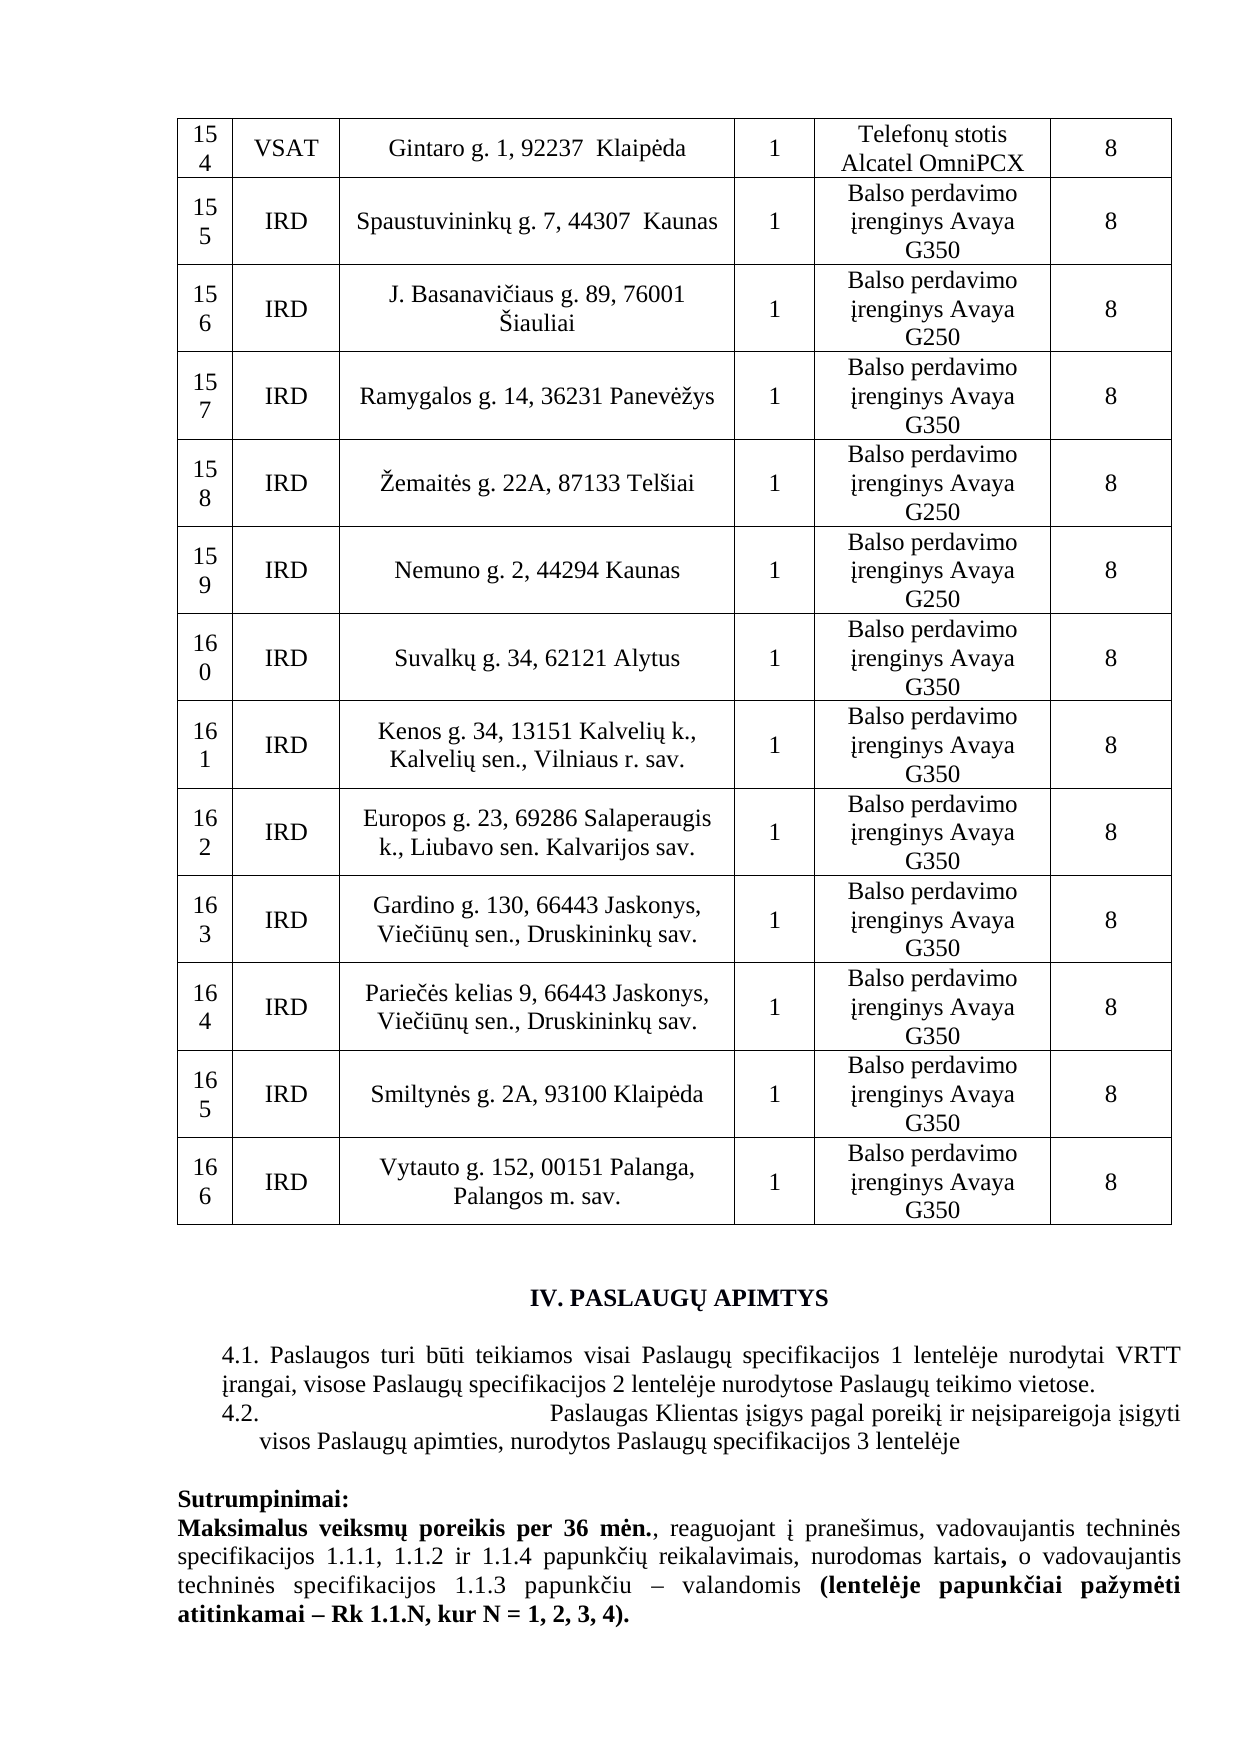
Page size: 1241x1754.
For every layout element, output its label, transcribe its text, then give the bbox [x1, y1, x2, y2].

table_cell 1 [735, 789, 814, 875]
text Maksimalus veiksmų poreikis per 36 mėn., reaguojant į pranešimus, vadovaujantis techninės specifikacijos 1.1.1, 1.1.2 ir 1.1.4 papunkčių reikalavimais, nurodomas kartais, o vadovaujantis techninės specifikacijos 1.1.3 papunkčiu – valandomis (lentelėje papunkčiai pažymėti atitinkamai – Rk 1.1.N, kur N = 1, 2, 3, 4). [177, 1513, 1181, 1628]
table_cell Pariečės kelias 9, 66443 Jaskonys, Viečiūnų sen., Druskininkų sav. [340, 963, 734, 1049]
table_cell 158 [178, 440, 232, 526]
table_cell IRD [233, 352, 339, 438]
table_cell Balso perdavimo įrenginys Avaya G350 [815, 1051, 1050, 1137]
table_cell IRD [233, 876, 339, 962]
table_cell 165 [178, 1051, 232, 1137]
table_cell 1 [735, 1138, 814, 1224]
table_cell Balso perdavimo įrenginys Avaya G350 [815, 352, 1050, 438]
table_cell 160 [178, 614, 232, 700]
table_cell Balso perdavimo įrenginys Avaya G350 [815, 701, 1050, 788]
table_cell 8 [1051, 440, 1171, 526]
table_cell Gardino g. 130, 66443 Jaskonys, Viečiūnų sen., Druskininkų sav. [340, 876, 734, 962]
table_cell 1 [735, 440, 814, 526]
list Paslaugas Klientas įsigys pagal poreikį ir neįsipareigoja įsigyti visos Paslaugų apimties, nurodytos Paslaugų specifikacijos 3 lentelėje [222, 1398, 1181, 1455]
table_cell Telefonų stotis Alcatel OmniPCX [815, 119, 1050, 177]
table_cell 156 [178, 265, 232, 351]
table_cell 8 [1051, 1138, 1171, 1224]
table_cell 163 [178, 876, 232, 962]
table_cell Suvalkų g. 34, 62121 Alytus [340, 614, 734, 700]
table_cell IRD [233, 1138, 339, 1224]
table_cell Balso perdavimo įrenginys Avaya G350 [815, 963, 1050, 1049]
table_cell 8 [1051, 701, 1171, 788]
table_cell IRD [233, 789, 339, 875]
table_cell 166 [178, 1138, 232, 1224]
table_cell 8 [1051, 1051, 1171, 1137]
table_cell 1 [735, 178, 814, 264]
text 4.1. Paslaugos turi būti teikiamos visai Paslaugų specifikacijos 1 lentelėje nurodytai VRTT įrangai, visose Paslaugų specifikacijos 2 lentelėje nurodytose Paslaugų teikimo vietose. [222, 1340, 1181, 1398]
table_cell 8 [1051, 178, 1171, 264]
table_cell Balso perdavimo įrenginys Avaya G350 [815, 1138, 1050, 1224]
table_cell 1 [735, 119, 814, 177]
table_cell Balso perdavimo įrenginys Avaya G250 [815, 265, 1050, 351]
table_cell Spaustuvininkų g. 7, 44307 Kaunas [340, 178, 734, 264]
table_cell 159 [178, 527, 232, 613]
table_cell IRD [233, 614, 339, 700]
table_cell Kenos g. 34, 13151 Kalvelių k., Kalvelių sen., Vilniaus r. sav. [340, 701, 734, 788]
table_cell Žemaitės g. 22A, 87133 Telšiai [340, 440, 734, 526]
table_cell 8 [1051, 963, 1171, 1049]
text Sutrumpinimai: [177, 1484, 1181, 1513]
table_cell Gintaro g. 1, 92237 Klaipėda [340, 119, 734, 177]
table_cell 154 [178, 119, 232, 177]
table_cell 1 [735, 614, 814, 700]
text IV. PASLAUGŲ APIMTYS [177, 1283, 1181, 1311]
table_cell 1 [735, 265, 814, 351]
table_cell Balso perdavimo įrenginys Avaya G350 [815, 789, 1050, 875]
table_cell IRD [233, 701, 339, 788]
table_cell 8 [1051, 876, 1171, 962]
table_cell 155 [178, 178, 232, 264]
table_cell 1 [735, 701, 814, 788]
table_cell IRD [233, 963, 339, 1049]
table_cell 164 [178, 963, 232, 1049]
table_cell 1 [735, 527, 814, 613]
table_cell J. Basanavičiaus g. 89, 76001 Šiauliai [340, 265, 734, 351]
table_cell 8 [1051, 352, 1171, 438]
table_cell Balso perdavimo įrenginys Avaya G250 [815, 440, 1050, 526]
table_cell Ramygalos g. 14, 36231 Panevėžys [340, 352, 734, 438]
table_cell 8 [1051, 119, 1171, 177]
table_cell 161 [178, 701, 232, 788]
table_cell IRD [233, 440, 339, 526]
table_cell IRD [233, 527, 339, 613]
table_cell Balso perdavimo įrenginys Avaya G350 [815, 178, 1050, 264]
table_cell 162 [178, 789, 232, 875]
table_cell IRD [233, 1051, 339, 1137]
table_cell 8 [1051, 789, 1171, 875]
table_cell Balso perdavimo įrenginys Avaya G250 [815, 527, 1050, 613]
table_cell Balso perdavimo įrenginys Avaya G350 [815, 876, 1050, 962]
table_cell 1 [735, 963, 814, 1049]
table_cell Vytauto g. 152, 00151 Palanga, Palangos m. sav. [340, 1138, 734, 1224]
table_cell 8 [1051, 265, 1171, 351]
table_cell Balso perdavimo įrenginys Avaya G350 [815, 614, 1050, 700]
table_cell 157 [178, 352, 232, 438]
table_cell Smiltynės g. 2A, 93100 Klaipėda [340, 1051, 734, 1137]
table_cell IRD [233, 265, 339, 351]
table_cell 1 [735, 1051, 814, 1137]
table_cell VSAT [233, 119, 339, 177]
table_cell 1 [735, 352, 814, 438]
table_cell Europos g. 23, 69286 Salaperaugis k., Liubavo sen. Kalvarijos sav. [340, 789, 734, 875]
table_cell 8 [1051, 614, 1171, 700]
table_cell Nemuno g. 2, 44294 Kaunas [340, 527, 734, 613]
table_cell 1 [735, 876, 814, 962]
table_cell 8 [1051, 527, 1171, 613]
table_cell IRD [233, 178, 339, 264]
